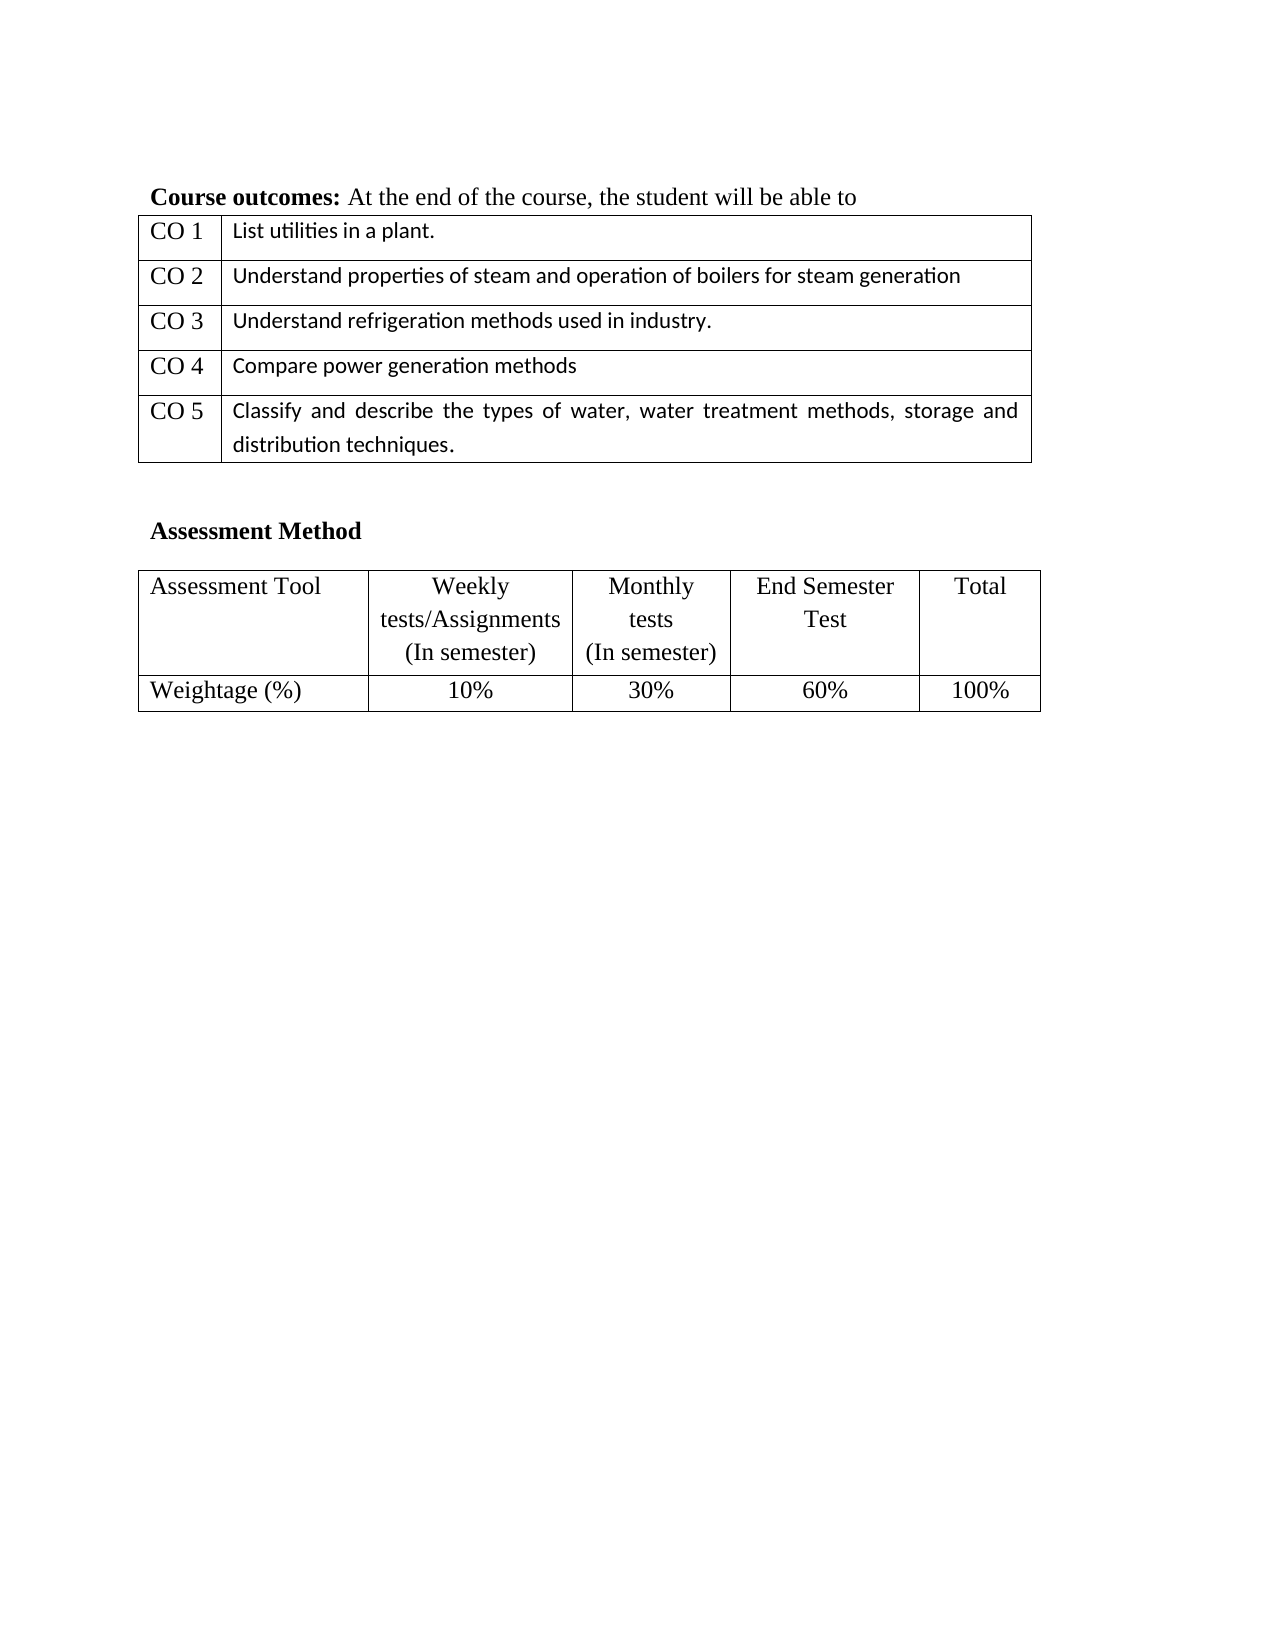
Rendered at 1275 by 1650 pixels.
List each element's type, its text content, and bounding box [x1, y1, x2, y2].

table_cell 60% [731, 676, 919, 711]
table_header List utilities in a plant. [222, 216, 1031, 260]
table_cell CO 3 [139, 306, 221, 350]
table_cell Compare power generation methods [222, 351, 1031, 395]
table_header Assessment Tool [139, 571, 368, 674]
table_cell Classify and describe the types of water, water treatment methods, storage and distribution techniques. [222, 396, 1031, 462]
table_header Total [920, 571, 1040, 674]
table_cell CO 4 [139, 351, 221, 395]
table_cell 100% [920, 676, 1040, 711]
table_header End Semester Test [731, 571, 919, 674]
table_header Weekly tests/Assignments (In semester) [369, 571, 572, 674]
table_cell 30% [573, 676, 730, 711]
table_cell 10% [369, 676, 572, 711]
table_cell Weightage (%) [139, 676, 368, 711]
table_header Monthly tests (In semester) [573, 571, 730, 674]
table_cell Understand refrigeration methods used in industry. [222, 306, 1031, 350]
table_cell CO 5 [139, 396, 221, 462]
text Assessment Method [150, 516, 1125, 545]
table_cell CO 2 [139, 261, 221, 305]
table_cell Understand properties of steam and operation of boilers for steam generation [222, 261, 1031, 305]
text Course outcomes: At the end of the course, the student will be able to [150, 182, 1125, 211]
table_header CO 1 [139, 216, 221, 260]
